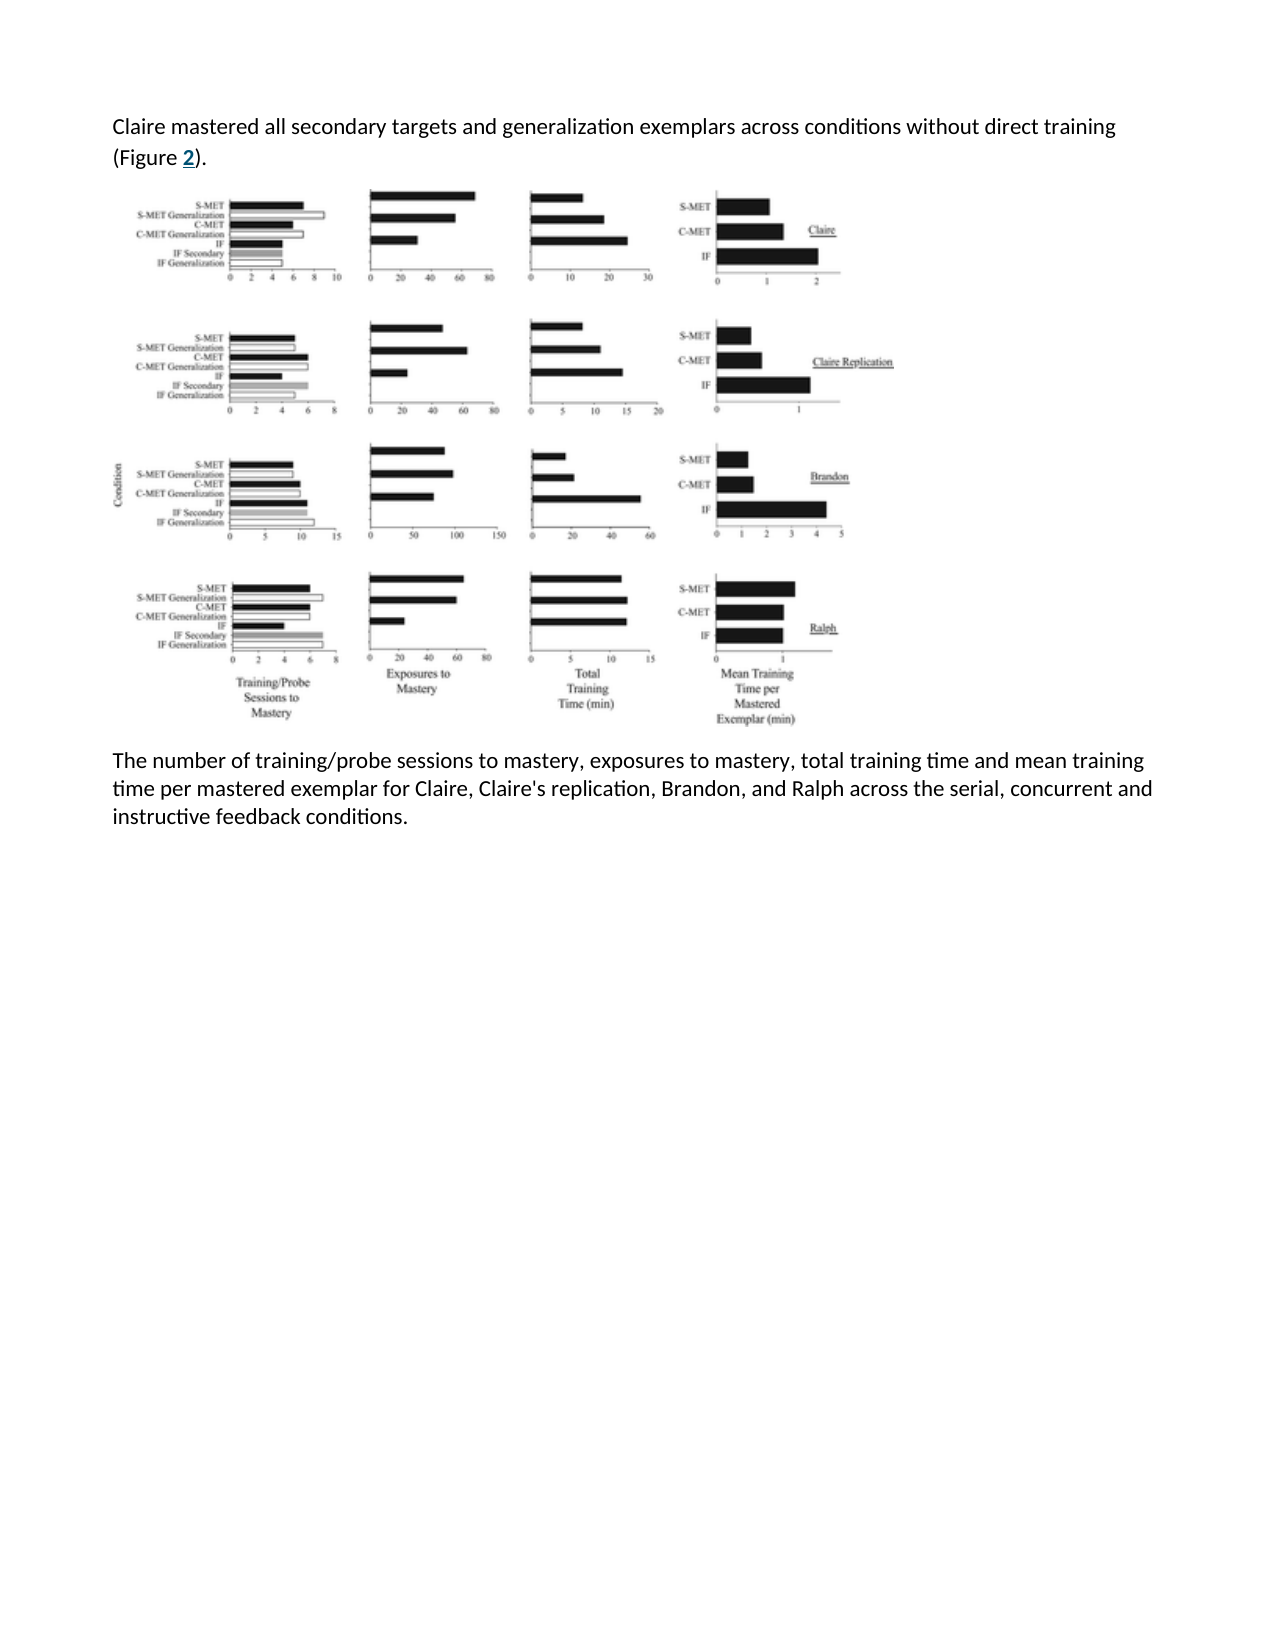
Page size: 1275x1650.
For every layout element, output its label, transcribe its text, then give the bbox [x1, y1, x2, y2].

picture [112, 189, 894, 727]
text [112, 112, 1162, 171]
text The number of training/probe sessions to mastery, exposures to mastery, total training time and mean training time per mastered exemplar for Claire, Claire's replication, Brandon, and Ralph across the serial, concurrent and instructive feedback conditions. [112, 746, 1162, 830]
